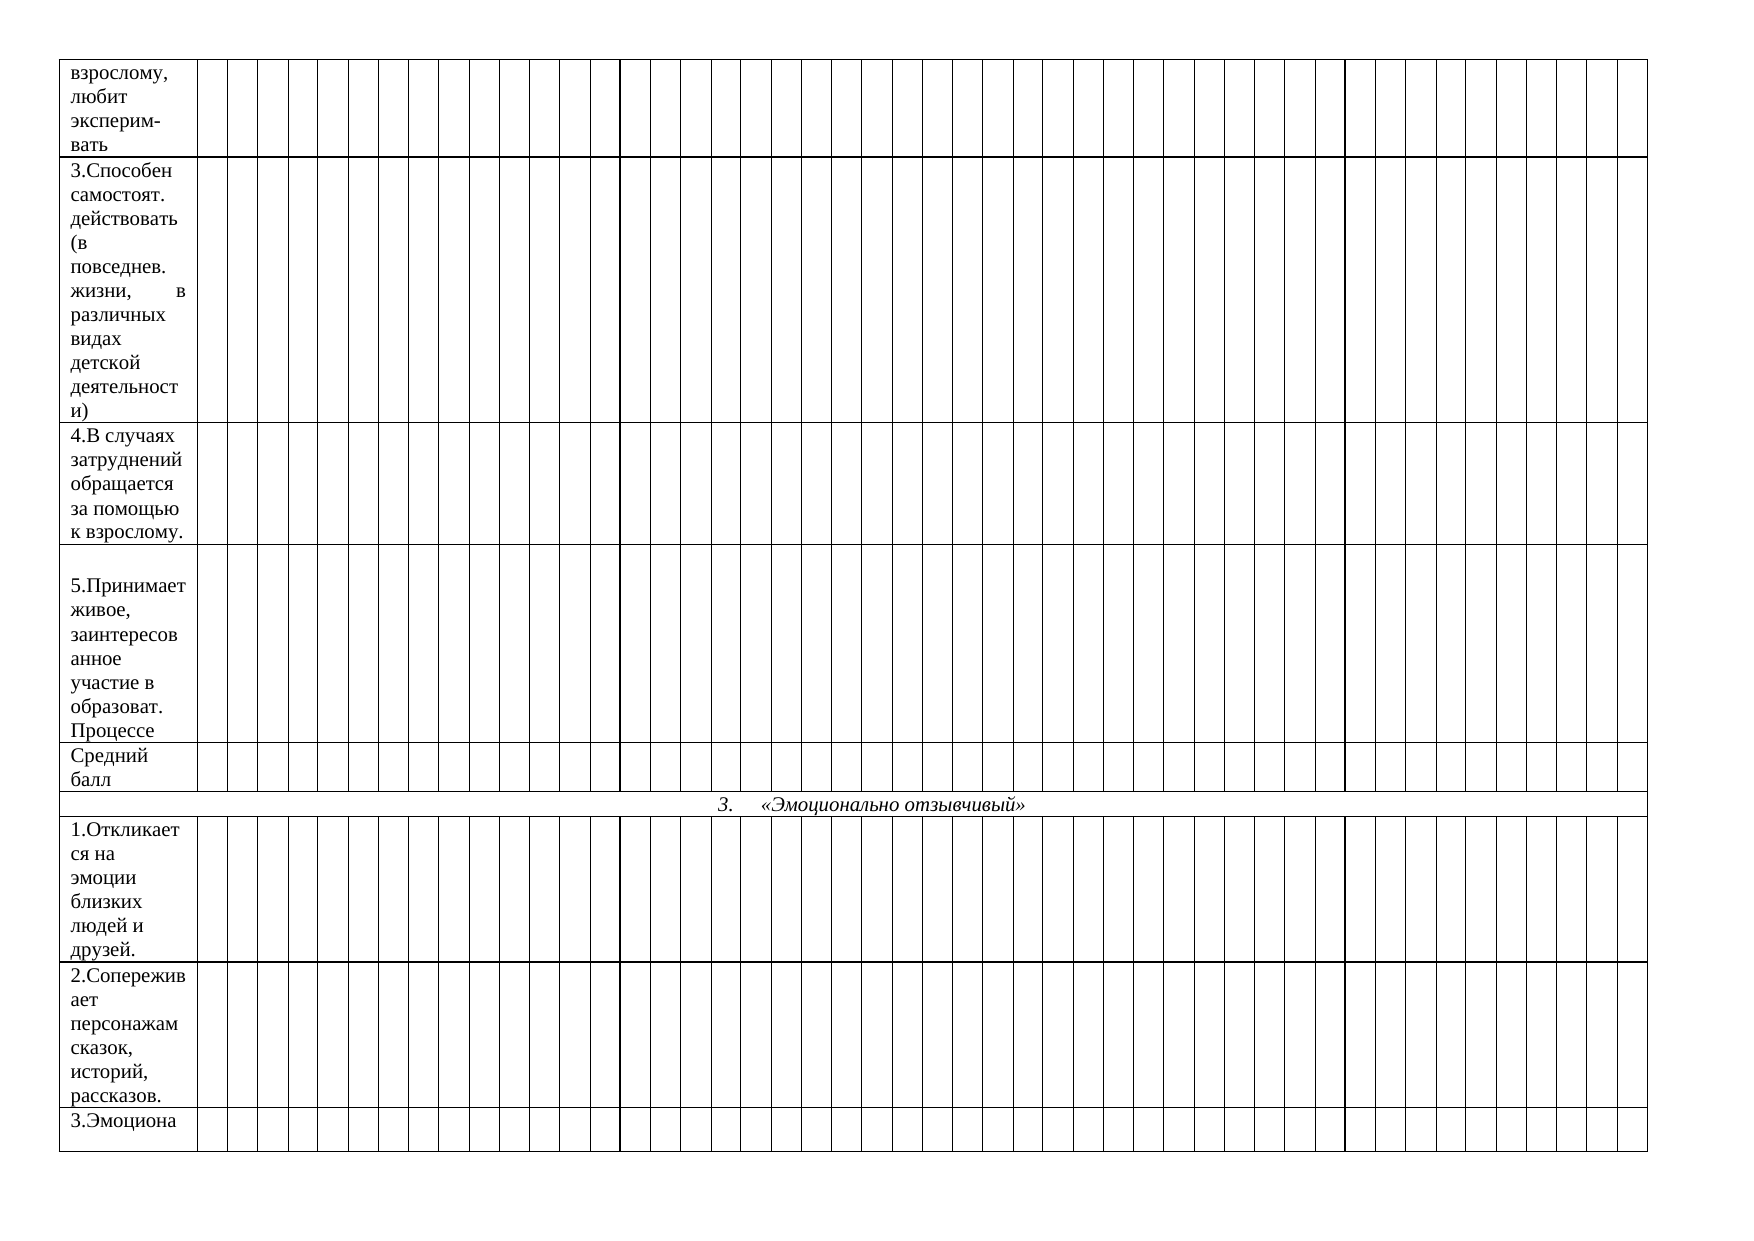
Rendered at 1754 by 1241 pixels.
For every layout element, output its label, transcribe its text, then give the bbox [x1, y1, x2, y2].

table_cell [1043, 1108, 1073, 1151]
table_cell [1316, 743, 1344, 791]
table_cell [1014, 817, 1042, 961]
table_cell [741, 423, 771, 543]
table_cell [802, 60, 831, 156]
table_cell [470, 60, 499, 156]
table_cell [712, 60, 740, 156]
table_cell [1195, 1108, 1224, 1151]
table_cell [258, 743, 288, 791]
table_cell [289, 963, 317, 1107]
table_cell [741, 817, 771, 961]
table_cell [379, 60, 408, 156]
table_cell [228, 60, 257, 156]
table_cell [1497, 158, 1526, 422]
table_cell [500, 743, 529, 791]
table_cell [681, 1108, 711, 1151]
table_cell [560, 545, 590, 742]
table_cell [409, 1108, 438, 1151]
table_cell [1466, 60, 1496, 156]
table_cell [1376, 423, 1405, 543]
table_cell [893, 545, 922, 742]
table_cell [1043, 545, 1073, 742]
table_cell [772, 817, 801, 961]
table_cell [1014, 963, 1042, 1107]
table_cell [1164, 60, 1194, 156]
table_cell [1285, 1108, 1315, 1151]
table_cell [983, 423, 1013, 543]
table_cell [923, 1108, 952, 1151]
table_cell [560, 963, 590, 1107]
table_cell [1587, 817, 1617, 961]
table_cell [953, 158, 982, 422]
table_cell [1225, 60, 1254, 156]
table_cell [1346, 423, 1375, 543]
table_cell [349, 423, 378, 543]
table_cell [1527, 60, 1556, 156]
table_cell [923, 963, 952, 1107]
table_cell [289, 743, 317, 791]
table_cell [1466, 1108, 1496, 1151]
table_cell [1557, 963, 1586, 1107]
table_cell [1225, 963, 1254, 1107]
table_cell [832, 963, 861, 1107]
table_cell [409, 743, 438, 791]
table_cell [1466, 423, 1496, 543]
table_cell [409, 158, 438, 422]
table_cell [862, 743, 892, 791]
table_cell [289, 1108, 317, 1151]
table_cell [1437, 963, 1465, 1107]
table_cell [1074, 1108, 1103, 1151]
table_cell [1618, 1108, 1647, 1151]
table_cell [1406, 963, 1436, 1107]
table_cell [741, 158, 771, 422]
table_cell [1587, 963, 1617, 1107]
table_cell [1164, 1108, 1194, 1151]
table_cell [621, 158, 650, 422]
table_cell [923, 817, 952, 961]
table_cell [60, 60, 197, 156]
table_cell [832, 60, 861, 156]
table_cell [258, 817, 288, 961]
table_cell [1195, 423, 1224, 543]
table_cell [741, 545, 771, 742]
table_cell [651, 545, 680, 742]
table_cell [1618, 60, 1647, 156]
table_cell [1527, 1108, 1556, 1151]
table_cell [681, 423, 711, 543]
table_cell [530, 545, 559, 742]
table_cell [1074, 963, 1103, 1107]
table_cell [439, 158, 469, 422]
table_cell [1285, 743, 1315, 791]
table_cell [1195, 60, 1224, 156]
table_cell [439, 963, 469, 1107]
table_cell [470, 963, 499, 1107]
table_cell [1346, 60, 1375, 156]
table_cell [1014, 1108, 1042, 1151]
table_cell [379, 423, 408, 543]
table_cell [651, 817, 680, 961]
table_cell [741, 963, 771, 1107]
table_cell [1134, 1108, 1163, 1151]
table_cell [621, 1108, 650, 1151]
table_cell [1466, 743, 1496, 791]
table_cell [651, 1108, 680, 1151]
table_cell [1557, 60, 1586, 156]
table_cell [1406, 423, 1436, 543]
table_cell [983, 817, 1013, 961]
table_cell [1104, 817, 1133, 961]
table_cell [258, 60, 288, 156]
table_cell [318, 963, 348, 1107]
table_cell [1466, 817, 1496, 961]
table_cell [409, 963, 438, 1107]
table_cell [651, 743, 680, 791]
table_cell [500, 545, 529, 742]
table_cell [1527, 545, 1556, 742]
table_cell [318, 743, 348, 791]
table_cell [1104, 60, 1133, 156]
table_cell [500, 963, 529, 1107]
table_cell [1134, 545, 1163, 742]
table_cell [409, 60, 438, 156]
table_cell [893, 1108, 922, 1151]
table_cell [530, 423, 559, 543]
table_cell [591, 963, 619, 1107]
table_cell [530, 817, 559, 961]
table_cell [621, 963, 650, 1107]
table_cell [1527, 817, 1556, 961]
table_cell [923, 60, 952, 156]
table_cell [1014, 158, 1042, 422]
table_cell [1255, 743, 1284, 791]
table_cell [1437, 423, 1465, 543]
table_cell [1406, 545, 1436, 742]
table_cell [712, 423, 740, 543]
table_cell [1406, 743, 1436, 791]
table_cell [1497, 545, 1526, 742]
table_cell [1437, 817, 1465, 961]
table_cell [1195, 545, 1224, 742]
table_cell [712, 158, 740, 422]
table_cell [832, 743, 861, 791]
table_cell [409, 423, 438, 543]
table_cell [198, 817, 227, 961]
table_cell [1437, 545, 1465, 742]
table_cell [1134, 158, 1163, 422]
table_cell [1074, 545, 1103, 742]
table_cell [560, 743, 590, 791]
table_cell [1285, 423, 1315, 543]
table_cell [1466, 158, 1496, 422]
table_cell [802, 423, 831, 543]
table_cell [832, 158, 861, 422]
table_cell [198, 963, 227, 1107]
table_cell [832, 817, 861, 961]
table_cell [289, 60, 317, 156]
table_cell [439, 60, 469, 156]
table_cell [289, 158, 317, 422]
table_cell [621, 743, 650, 791]
table_cell [1587, 743, 1617, 791]
table_cell [258, 963, 288, 1107]
table_cell [1316, 60, 1344, 156]
table_cell [1195, 743, 1224, 791]
table_cell [1437, 743, 1465, 791]
table_cell [1618, 743, 1647, 791]
table_cell [318, 158, 348, 422]
table_cell [1497, 817, 1526, 961]
table_cell [1497, 1108, 1526, 1151]
table_cell [681, 963, 711, 1107]
table_cell [1346, 158, 1375, 422]
table_cell [591, 158, 619, 422]
table_cell [1587, 545, 1617, 742]
table_cell [1466, 545, 1496, 742]
table_cell [772, 743, 801, 791]
table_cell [1557, 743, 1586, 791]
table_cell [198, 1108, 227, 1151]
table_cell [862, 1108, 892, 1151]
table_cell [1346, 817, 1375, 961]
table_cell [1406, 60, 1436, 156]
table_cell [621, 60, 650, 156]
table_cell [1255, 545, 1284, 742]
table_cell [439, 743, 469, 791]
table_cell [1316, 963, 1344, 1107]
table_cell 1.Откликается на эмоции близких людей и друзей. [60, 817, 197, 961]
table_cell [591, 545, 619, 742]
table_cell [1255, 1108, 1284, 1151]
table_cell [409, 817, 438, 961]
table_cell [1497, 743, 1526, 791]
table_cell [923, 743, 952, 791]
table_cell [379, 743, 408, 791]
table_cell [318, 60, 348, 156]
table_cell [1074, 60, 1103, 156]
table_cell [228, 423, 257, 543]
table_cell [651, 963, 680, 1107]
table_cell [439, 423, 469, 543]
table_cell [712, 963, 740, 1107]
table_cell [1497, 60, 1526, 156]
table_cell [893, 963, 922, 1107]
table_cell [1164, 743, 1194, 791]
table_cell [1134, 743, 1163, 791]
table_cell [289, 423, 317, 543]
table_cell [923, 158, 952, 422]
table_cell [1497, 423, 1526, 543]
table_cell [893, 817, 922, 961]
table_cell [1285, 963, 1315, 1107]
table_cell [953, 1108, 982, 1151]
table_cell [349, 1108, 378, 1151]
table_cell [228, 743, 257, 791]
table_cell [1497, 963, 1526, 1107]
table_cell [1587, 423, 1617, 543]
table_cell [681, 743, 711, 791]
table_cell [349, 817, 378, 961]
table_cell [1437, 60, 1465, 156]
table_cell [802, 743, 831, 791]
table_cell [228, 1108, 257, 1151]
table_cell [1255, 158, 1284, 422]
table_cell [953, 423, 982, 543]
table_cell [1527, 158, 1556, 422]
table_cell [379, 158, 408, 422]
table_cell [1195, 817, 1224, 961]
table_cell [409, 545, 438, 742]
table_cell [470, 545, 499, 742]
table_cell [923, 545, 952, 742]
table_cell [1557, 545, 1586, 742]
table_cell [591, 60, 619, 156]
table_cell [1285, 817, 1315, 961]
table_cell [1285, 545, 1315, 742]
table_cell [1255, 963, 1284, 1107]
table_cell [772, 423, 801, 543]
table_cell [318, 545, 348, 742]
table_cell [712, 743, 740, 791]
table_cell [772, 545, 801, 742]
table_cell [1043, 817, 1073, 961]
table_cell [651, 158, 680, 422]
table_cell [681, 545, 711, 742]
table_cell [1587, 1108, 1617, 1151]
table_cell [1557, 1108, 1586, 1151]
table_cell [1104, 1108, 1133, 1151]
table_cell [1043, 423, 1073, 543]
table_cell [1225, 158, 1254, 422]
table_cell [1466, 963, 1496, 1107]
table_cell [741, 60, 771, 156]
table_cell [560, 158, 590, 422]
table_cell [1134, 963, 1163, 1107]
table_cell [591, 743, 619, 791]
table_cell [1014, 423, 1042, 543]
table_cell [1587, 60, 1617, 156]
table_cell [983, 545, 1013, 742]
table_cell [1074, 817, 1103, 961]
table_cell [500, 1108, 529, 1151]
table_cell [530, 743, 559, 791]
table_cell [198, 423, 227, 543]
table_cell [1316, 545, 1344, 742]
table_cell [60, 1108, 197, 1151]
table_cell [1346, 545, 1375, 742]
table_cell [862, 60, 892, 156]
table_cell [1527, 743, 1556, 791]
table_cell [1014, 743, 1042, 791]
table_cell [1406, 817, 1436, 961]
table_cell [983, 158, 1013, 422]
table_cell [1618, 817, 1647, 961]
table_cell [1285, 158, 1315, 422]
table_cell [1255, 817, 1284, 961]
table_cell [1104, 423, 1133, 543]
table_cell [712, 817, 740, 961]
table_cell [591, 1108, 619, 1151]
table_cell [862, 817, 892, 961]
table_cell [560, 60, 590, 156]
table_cell [198, 743, 227, 791]
table_cell [1225, 545, 1254, 742]
table_cell [1316, 1108, 1344, 1151]
table_cell [591, 817, 619, 961]
table_cell [1527, 963, 1556, 1107]
table_cell [379, 1108, 408, 1151]
table_cell [379, 545, 408, 742]
table_cell [1074, 423, 1103, 543]
table_cell [802, 963, 831, 1107]
table_cell [228, 817, 257, 961]
table_cell [560, 1108, 590, 1151]
table_cell [1225, 743, 1254, 791]
table_cell [1618, 545, 1647, 742]
table_cell [772, 60, 801, 156]
table_cell [1406, 1108, 1436, 1151]
table_cell [470, 423, 499, 543]
table_cell [530, 1108, 559, 1151]
table_cell [893, 60, 922, 156]
table_cell [289, 545, 317, 742]
table_cell [349, 158, 378, 422]
table_cell [349, 60, 378, 156]
table_cell [228, 545, 257, 742]
table_cell [681, 60, 711, 156]
table_cell 5.Принимает живое, заинтересованное участие в образоват. Процессе [60, 545, 197, 742]
table_cell [953, 545, 982, 742]
table_cell [591, 423, 619, 543]
table_cell [1043, 963, 1073, 1107]
table_cell [318, 817, 348, 961]
table_cell [198, 545, 227, 742]
table_cell [1225, 1108, 1254, 1151]
table_cell [500, 817, 529, 961]
table_cell [1346, 1108, 1375, 1151]
table_cell [983, 743, 1013, 791]
table_cell [1618, 158, 1647, 422]
table_cell [500, 60, 529, 156]
table_cell [1134, 817, 1163, 961]
table_cell [1164, 963, 1194, 1107]
table_cell [621, 817, 650, 961]
table_cell [1043, 743, 1073, 791]
table_cell [349, 545, 378, 742]
table_cell [1437, 1108, 1465, 1151]
table_cell [1195, 158, 1224, 422]
table_cell [258, 158, 288, 422]
table_cell Средний балл [60, 743, 197, 791]
table_cell [651, 423, 680, 543]
table_cell [1104, 743, 1133, 791]
table_cell [1043, 60, 1073, 156]
table_cell [530, 60, 559, 156]
table_cell [258, 545, 288, 742]
table_cell [1104, 158, 1133, 422]
table_cell [1255, 423, 1284, 543]
table_cell [1316, 423, 1344, 543]
table_cell [953, 743, 982, 791]
table_cell [772, 1108, 801, 1151]
table_cell [953, 817, 982, 961]
table_cell [923, 423, 952, 543]
table_cell [1557, 158, 1586, 422]
table_cell [1074, 158, 1103, 422]
table_cell [862, 963, 892, 1107]
table_cell [530, 963, 559, 1107]
table_cell [1557, 817, 1586, 961]
table_cell [983, 60, 1013, 156]
table_cell [1376, 60, 1405, 156]
table_cell [1376, 158, 1405, 422]
table_cell [470, 743, 499, 791]
table_cell [1346, 743, 1375, 791]
table_cell [1557, 423, 1586, 543]
table_cell [1225, 423, 1254, 543]
table_cell [560, 817, 590, 961]
table_cell [1043, 158, 1073, 422]
table_cell «Эмоционально отзывчивый» [60, 792, 1647, 816]
table_cell [953, 963, 982, 1107]
table_cell [1104, 963, 1133, 1107]
table_cell 2.Сопереживает персонажам сказок, историй, рассказов. [60, 963, 197, 1107]
table_cell [681, 158, 711, 422]
table_cell [1376, 545, 1405, 742]
table_cell [1255, 60, 1284, 156]
table_cell [349, 963, 378, 1107]
table_cell [1376, 817, 1405, 961]
table_cell [651, 60, 680, 156]
table_cell [772, 963, 801, 1107]
table_cell [1376, 1108, 1405, 1151]
table_cell [1587, 158, 1617, 422]
table_cell [228, 963, 257, 1107]
table_cell [1014, 545, 1042, 742]
table_cell [258, 423, 288, 543]
table_cell [1195, 963, 1224, 1107]
table_cell [893, 743, 922, 791]
table_cell [439, 1108, 469, 1151]
table_cell [258, 1108, 288, 1151]
table_cell [228, 158, 257, 422]
table_cell [1014, 60, 1042, 156]
table_cell [560, 423, 590, 543]
table_cell [741, 743, 771, 791]
table_cell [198, 158, 227, 422]
table_cell [802, 545, 831, 742]
table_cell [530, 158, 559, 422]
table_cell [681, 817, 711, 961]
table_cell [318, 1108, 348, 1151]
table_cell [983, 1108, 1013, 1151]
table_cell [379, 963, 408, 1107]
table_cell [802, 158, 831, 422]
table_cell 4.В случаях затруднений обращается за помощью к взрослому. [60, 423, 197, 543]
table_cell [1164, 817, 1194, 961]
table_cell [1285, 60, 1315, 156]
table_cell [1134, 60, 1163, 156]
table_cell [832, 1108, 861, 1151]
table_cell [500, 158, 529, 422]
table_cell [318, 423, 348, 543]
table_cell [983, 963, 1013, 1107]
table_cell [712, 545, 740, 742]
table_cell [621, 423, 650, 543]
table_cell [712, 1108, 740, 1151]
table_cell [741, 1108, 771, 1151]
table_cell [470, 1108, 499, 1151]
table_cell [289, 817, 317, 961]
table_cell [470, 817, 499, 961]
table_cell [198, 60, 227, 156]
table_cell [802, 1108, 831, 1151]
table_cell [1074, 743, 1103, 791]
table_cell [862, 423, 892, 543]
table_cell [1437, 158, 1465, 422]
table_cell [621, 545, 650, 742]
table_cell [1316, 817, 1344, 961]
table_cell [893, 158, 922, 422]
table_cell [1134, 423, 1163, 543]
table_cell [349, 743, 378, 791]
table_cell [1618, 963, 1647, 1107]
table_cell [772, 158, 801, 422]
table_cell [862, 158, 892, 422]
table_cell [1225, 817, 1254, 961]
table_cell [893, 423, 922, 543]
table_cell [470, 158, 499, 422]
table_cell [1164, 158, 1194, 422]
table_cell [379, 817, 408, 961]
table_cell [1164, 545, 1194, 742]
table_cell [1316, 158, 1344, 422]
table_cell [439, 545, 469, 742]
table_cell [1164, 423, 1194, 543]
table_cell [862, 545, 892, 742]
table_cell [1346, 963, 1375, 1107]
table_cell [953, 60, 982, 156]
table_cell [1527, 423, 1556, 543]
table_cell [1376, 963, 1405, 1107]
table_cell [1618, 423, 1647, 543]
table_cell [1376, 743, 1405, 791]
table_cell [802, 817, 831, 961]
table_cell [832, 545, 861, 742]
table_cell [500, 423, 529, 543]
table_cell [1406, 158, 1436, 422]
table_cell [439, 817, 469, 961]
table_cell 3.Способен самостоят. действовать (в повседнев. жизни, в различных видах детской деятельности) [60, 158, 197, 422]
table_cell [832, 423, 861, 543]
table_cell [1104, 545, 1133, 742]
